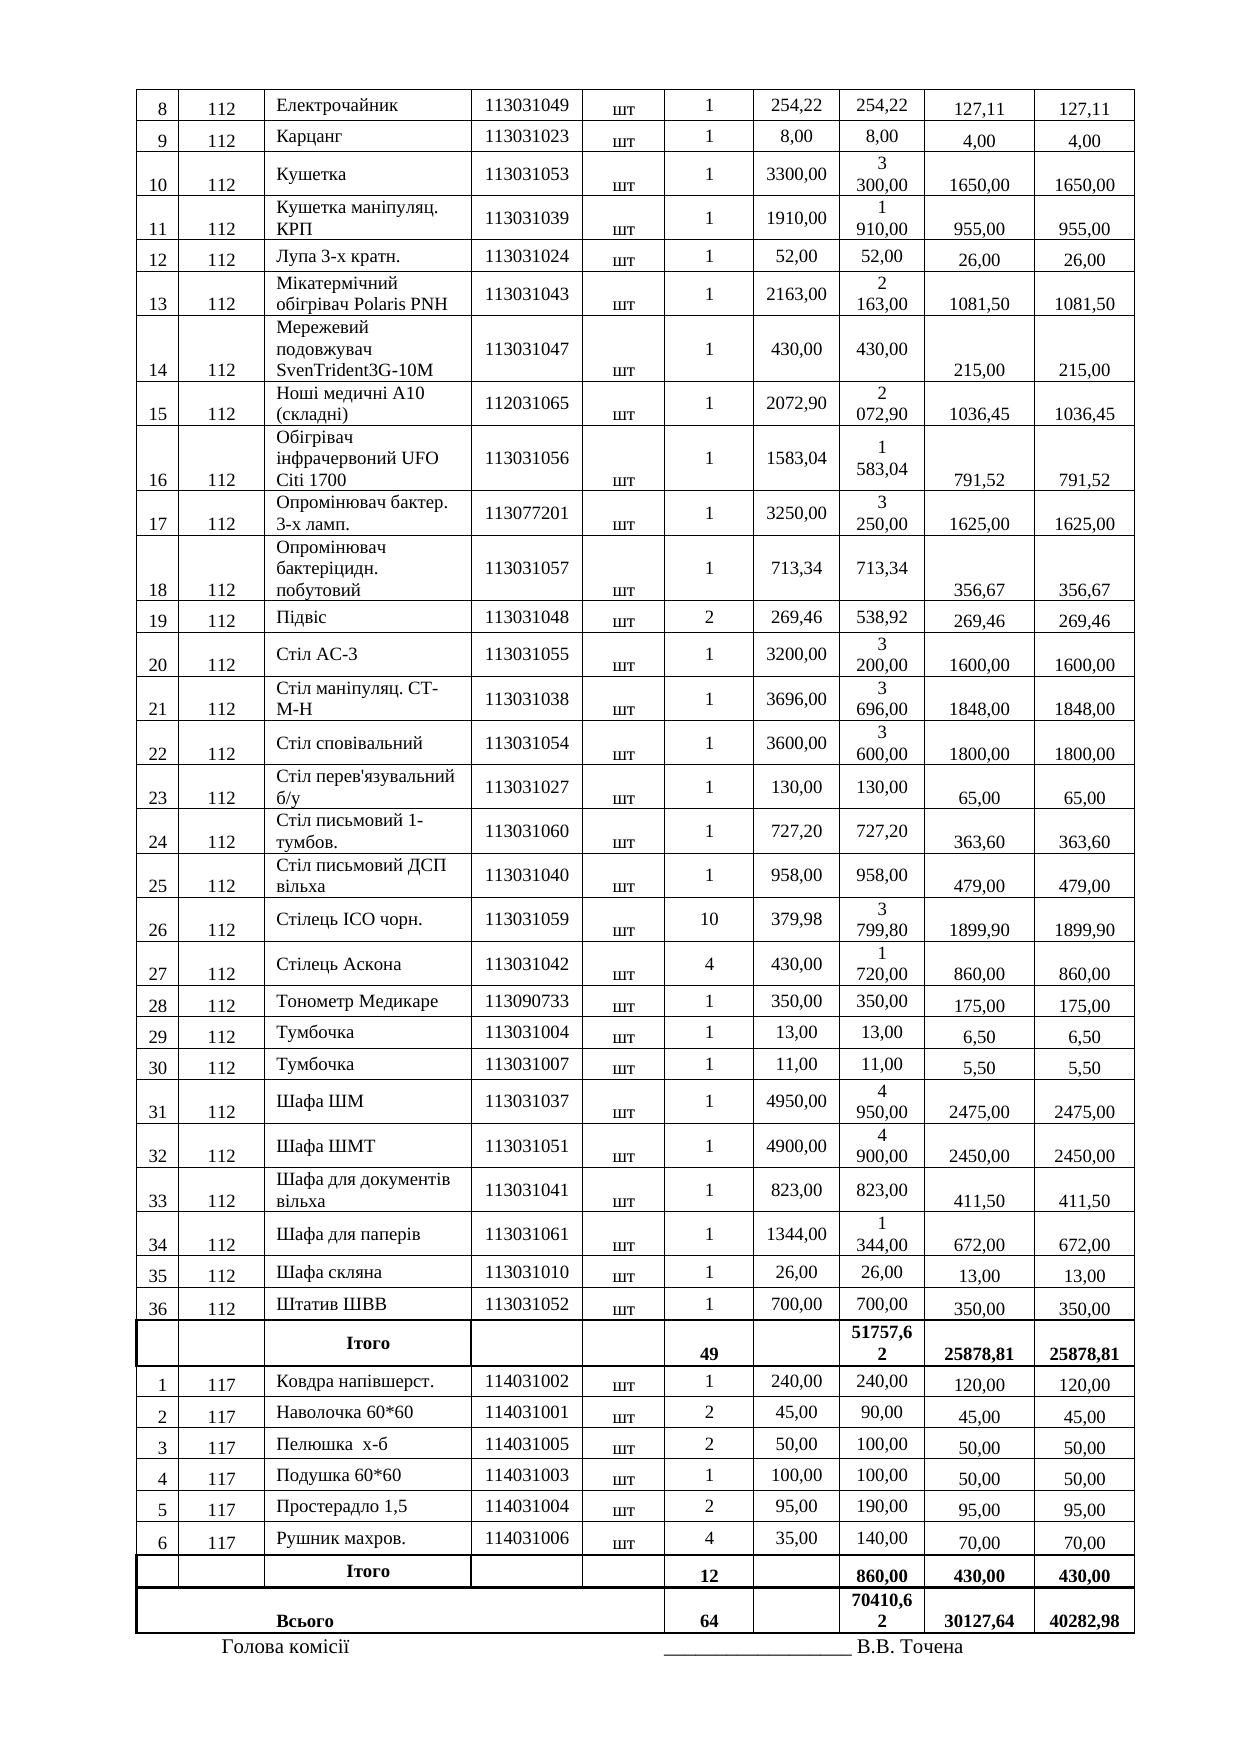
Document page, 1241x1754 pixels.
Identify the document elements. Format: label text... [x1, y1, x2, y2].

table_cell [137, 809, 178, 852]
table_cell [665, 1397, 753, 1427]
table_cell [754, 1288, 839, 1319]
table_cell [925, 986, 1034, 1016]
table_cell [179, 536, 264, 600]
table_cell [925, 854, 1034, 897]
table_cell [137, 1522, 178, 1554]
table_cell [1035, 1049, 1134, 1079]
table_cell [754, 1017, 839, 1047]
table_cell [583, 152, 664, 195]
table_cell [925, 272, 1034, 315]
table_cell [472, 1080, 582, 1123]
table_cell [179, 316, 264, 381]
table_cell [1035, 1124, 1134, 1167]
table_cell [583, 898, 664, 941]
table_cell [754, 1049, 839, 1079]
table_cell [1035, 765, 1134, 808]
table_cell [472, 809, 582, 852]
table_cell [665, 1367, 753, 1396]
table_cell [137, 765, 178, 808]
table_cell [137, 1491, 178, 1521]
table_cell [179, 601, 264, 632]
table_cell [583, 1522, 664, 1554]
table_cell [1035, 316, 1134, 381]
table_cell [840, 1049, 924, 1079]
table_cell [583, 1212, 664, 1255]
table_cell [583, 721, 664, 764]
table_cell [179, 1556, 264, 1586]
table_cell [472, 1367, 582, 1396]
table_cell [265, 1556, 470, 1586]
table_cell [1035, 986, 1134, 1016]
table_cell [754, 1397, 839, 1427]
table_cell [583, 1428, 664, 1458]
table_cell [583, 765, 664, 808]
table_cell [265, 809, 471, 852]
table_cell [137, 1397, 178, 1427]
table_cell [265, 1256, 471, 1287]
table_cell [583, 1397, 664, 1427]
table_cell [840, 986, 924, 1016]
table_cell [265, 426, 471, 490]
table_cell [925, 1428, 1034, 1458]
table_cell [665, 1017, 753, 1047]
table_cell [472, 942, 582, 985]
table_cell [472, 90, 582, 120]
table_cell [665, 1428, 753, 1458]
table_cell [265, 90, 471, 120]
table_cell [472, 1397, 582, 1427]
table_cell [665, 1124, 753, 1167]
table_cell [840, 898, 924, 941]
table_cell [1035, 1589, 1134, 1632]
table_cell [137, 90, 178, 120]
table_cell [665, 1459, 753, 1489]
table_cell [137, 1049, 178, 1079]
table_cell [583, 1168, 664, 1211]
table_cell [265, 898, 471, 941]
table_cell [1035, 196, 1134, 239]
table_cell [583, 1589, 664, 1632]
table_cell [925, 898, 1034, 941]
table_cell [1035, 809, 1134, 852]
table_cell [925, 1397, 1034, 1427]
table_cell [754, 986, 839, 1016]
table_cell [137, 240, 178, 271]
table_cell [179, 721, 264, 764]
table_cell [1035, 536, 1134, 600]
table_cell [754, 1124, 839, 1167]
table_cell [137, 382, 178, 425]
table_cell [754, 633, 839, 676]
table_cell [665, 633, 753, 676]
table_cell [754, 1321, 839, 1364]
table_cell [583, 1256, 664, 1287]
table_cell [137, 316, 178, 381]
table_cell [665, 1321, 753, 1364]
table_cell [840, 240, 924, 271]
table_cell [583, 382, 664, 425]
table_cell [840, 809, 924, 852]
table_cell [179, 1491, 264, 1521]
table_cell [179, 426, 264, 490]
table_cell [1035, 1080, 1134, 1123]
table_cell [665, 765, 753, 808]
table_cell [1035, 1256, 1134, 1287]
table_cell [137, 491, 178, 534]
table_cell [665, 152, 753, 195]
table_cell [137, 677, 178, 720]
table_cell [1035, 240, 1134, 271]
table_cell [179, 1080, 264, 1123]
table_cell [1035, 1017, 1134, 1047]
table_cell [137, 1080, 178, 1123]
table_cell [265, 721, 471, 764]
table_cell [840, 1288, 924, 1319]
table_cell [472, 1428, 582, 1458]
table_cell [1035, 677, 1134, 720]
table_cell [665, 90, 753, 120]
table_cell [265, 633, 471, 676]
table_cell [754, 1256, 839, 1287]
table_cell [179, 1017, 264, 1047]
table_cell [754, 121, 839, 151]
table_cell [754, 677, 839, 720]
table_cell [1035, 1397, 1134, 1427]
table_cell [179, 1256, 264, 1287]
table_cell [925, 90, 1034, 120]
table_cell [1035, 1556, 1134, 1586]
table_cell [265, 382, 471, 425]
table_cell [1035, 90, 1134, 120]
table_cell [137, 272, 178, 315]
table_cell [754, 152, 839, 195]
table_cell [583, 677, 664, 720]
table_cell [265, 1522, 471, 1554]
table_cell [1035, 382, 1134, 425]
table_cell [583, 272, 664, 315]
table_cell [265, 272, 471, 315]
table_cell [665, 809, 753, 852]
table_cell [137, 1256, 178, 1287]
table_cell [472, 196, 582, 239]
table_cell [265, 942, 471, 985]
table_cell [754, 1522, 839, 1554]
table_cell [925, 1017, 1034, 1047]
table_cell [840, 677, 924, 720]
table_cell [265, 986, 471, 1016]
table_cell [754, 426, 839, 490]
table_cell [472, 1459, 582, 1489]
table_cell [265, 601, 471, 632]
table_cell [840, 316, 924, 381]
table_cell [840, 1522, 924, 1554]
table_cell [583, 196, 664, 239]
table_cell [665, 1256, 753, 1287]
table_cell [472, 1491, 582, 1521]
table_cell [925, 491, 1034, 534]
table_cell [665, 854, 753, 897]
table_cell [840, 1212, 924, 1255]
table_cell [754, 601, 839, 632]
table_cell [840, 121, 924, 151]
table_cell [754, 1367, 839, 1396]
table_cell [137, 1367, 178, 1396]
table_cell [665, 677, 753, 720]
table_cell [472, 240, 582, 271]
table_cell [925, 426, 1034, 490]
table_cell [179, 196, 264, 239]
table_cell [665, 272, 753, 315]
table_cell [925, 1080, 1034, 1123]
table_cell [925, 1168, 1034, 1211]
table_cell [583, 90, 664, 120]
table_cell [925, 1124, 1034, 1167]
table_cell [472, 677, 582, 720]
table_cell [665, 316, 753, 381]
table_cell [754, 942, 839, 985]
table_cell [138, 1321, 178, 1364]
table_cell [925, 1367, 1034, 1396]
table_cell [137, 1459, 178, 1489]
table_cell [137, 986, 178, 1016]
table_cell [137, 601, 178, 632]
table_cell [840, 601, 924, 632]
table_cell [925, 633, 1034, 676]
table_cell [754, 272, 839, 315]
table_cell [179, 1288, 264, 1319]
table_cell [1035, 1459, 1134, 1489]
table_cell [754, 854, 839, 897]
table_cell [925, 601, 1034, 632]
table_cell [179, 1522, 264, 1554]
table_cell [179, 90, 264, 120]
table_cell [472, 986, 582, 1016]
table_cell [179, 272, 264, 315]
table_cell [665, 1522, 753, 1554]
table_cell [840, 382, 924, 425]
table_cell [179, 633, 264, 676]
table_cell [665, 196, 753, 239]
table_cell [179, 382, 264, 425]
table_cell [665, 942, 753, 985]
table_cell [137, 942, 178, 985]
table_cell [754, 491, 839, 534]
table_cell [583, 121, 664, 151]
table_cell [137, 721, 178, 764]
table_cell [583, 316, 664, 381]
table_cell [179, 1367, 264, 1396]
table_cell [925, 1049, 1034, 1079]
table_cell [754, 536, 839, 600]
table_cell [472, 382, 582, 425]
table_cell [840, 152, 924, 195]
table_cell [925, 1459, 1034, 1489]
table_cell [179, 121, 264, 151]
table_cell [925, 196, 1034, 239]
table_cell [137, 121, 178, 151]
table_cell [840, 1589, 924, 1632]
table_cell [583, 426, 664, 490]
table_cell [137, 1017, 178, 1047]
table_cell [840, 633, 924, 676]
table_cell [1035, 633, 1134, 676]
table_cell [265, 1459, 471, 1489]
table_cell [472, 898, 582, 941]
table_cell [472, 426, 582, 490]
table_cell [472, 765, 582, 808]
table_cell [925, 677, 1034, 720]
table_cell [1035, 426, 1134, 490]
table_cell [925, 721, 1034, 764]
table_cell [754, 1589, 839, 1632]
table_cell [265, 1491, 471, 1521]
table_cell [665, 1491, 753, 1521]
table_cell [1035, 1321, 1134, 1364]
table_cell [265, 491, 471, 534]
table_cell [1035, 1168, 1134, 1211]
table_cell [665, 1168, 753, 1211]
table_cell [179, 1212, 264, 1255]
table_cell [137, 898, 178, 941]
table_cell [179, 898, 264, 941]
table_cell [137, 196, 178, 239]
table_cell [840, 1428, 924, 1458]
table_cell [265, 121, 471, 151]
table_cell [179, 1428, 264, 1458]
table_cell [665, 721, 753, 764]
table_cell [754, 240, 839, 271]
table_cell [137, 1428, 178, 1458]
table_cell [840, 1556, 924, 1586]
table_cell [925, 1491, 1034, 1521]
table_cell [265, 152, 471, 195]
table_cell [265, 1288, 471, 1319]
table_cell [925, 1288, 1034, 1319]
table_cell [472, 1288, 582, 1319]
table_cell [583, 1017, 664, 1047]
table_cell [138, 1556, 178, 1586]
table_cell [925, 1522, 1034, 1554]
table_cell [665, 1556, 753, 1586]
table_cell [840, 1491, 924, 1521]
text Голова комісії __________________ В.В. Точена [148, 1634, 1152, 1658]
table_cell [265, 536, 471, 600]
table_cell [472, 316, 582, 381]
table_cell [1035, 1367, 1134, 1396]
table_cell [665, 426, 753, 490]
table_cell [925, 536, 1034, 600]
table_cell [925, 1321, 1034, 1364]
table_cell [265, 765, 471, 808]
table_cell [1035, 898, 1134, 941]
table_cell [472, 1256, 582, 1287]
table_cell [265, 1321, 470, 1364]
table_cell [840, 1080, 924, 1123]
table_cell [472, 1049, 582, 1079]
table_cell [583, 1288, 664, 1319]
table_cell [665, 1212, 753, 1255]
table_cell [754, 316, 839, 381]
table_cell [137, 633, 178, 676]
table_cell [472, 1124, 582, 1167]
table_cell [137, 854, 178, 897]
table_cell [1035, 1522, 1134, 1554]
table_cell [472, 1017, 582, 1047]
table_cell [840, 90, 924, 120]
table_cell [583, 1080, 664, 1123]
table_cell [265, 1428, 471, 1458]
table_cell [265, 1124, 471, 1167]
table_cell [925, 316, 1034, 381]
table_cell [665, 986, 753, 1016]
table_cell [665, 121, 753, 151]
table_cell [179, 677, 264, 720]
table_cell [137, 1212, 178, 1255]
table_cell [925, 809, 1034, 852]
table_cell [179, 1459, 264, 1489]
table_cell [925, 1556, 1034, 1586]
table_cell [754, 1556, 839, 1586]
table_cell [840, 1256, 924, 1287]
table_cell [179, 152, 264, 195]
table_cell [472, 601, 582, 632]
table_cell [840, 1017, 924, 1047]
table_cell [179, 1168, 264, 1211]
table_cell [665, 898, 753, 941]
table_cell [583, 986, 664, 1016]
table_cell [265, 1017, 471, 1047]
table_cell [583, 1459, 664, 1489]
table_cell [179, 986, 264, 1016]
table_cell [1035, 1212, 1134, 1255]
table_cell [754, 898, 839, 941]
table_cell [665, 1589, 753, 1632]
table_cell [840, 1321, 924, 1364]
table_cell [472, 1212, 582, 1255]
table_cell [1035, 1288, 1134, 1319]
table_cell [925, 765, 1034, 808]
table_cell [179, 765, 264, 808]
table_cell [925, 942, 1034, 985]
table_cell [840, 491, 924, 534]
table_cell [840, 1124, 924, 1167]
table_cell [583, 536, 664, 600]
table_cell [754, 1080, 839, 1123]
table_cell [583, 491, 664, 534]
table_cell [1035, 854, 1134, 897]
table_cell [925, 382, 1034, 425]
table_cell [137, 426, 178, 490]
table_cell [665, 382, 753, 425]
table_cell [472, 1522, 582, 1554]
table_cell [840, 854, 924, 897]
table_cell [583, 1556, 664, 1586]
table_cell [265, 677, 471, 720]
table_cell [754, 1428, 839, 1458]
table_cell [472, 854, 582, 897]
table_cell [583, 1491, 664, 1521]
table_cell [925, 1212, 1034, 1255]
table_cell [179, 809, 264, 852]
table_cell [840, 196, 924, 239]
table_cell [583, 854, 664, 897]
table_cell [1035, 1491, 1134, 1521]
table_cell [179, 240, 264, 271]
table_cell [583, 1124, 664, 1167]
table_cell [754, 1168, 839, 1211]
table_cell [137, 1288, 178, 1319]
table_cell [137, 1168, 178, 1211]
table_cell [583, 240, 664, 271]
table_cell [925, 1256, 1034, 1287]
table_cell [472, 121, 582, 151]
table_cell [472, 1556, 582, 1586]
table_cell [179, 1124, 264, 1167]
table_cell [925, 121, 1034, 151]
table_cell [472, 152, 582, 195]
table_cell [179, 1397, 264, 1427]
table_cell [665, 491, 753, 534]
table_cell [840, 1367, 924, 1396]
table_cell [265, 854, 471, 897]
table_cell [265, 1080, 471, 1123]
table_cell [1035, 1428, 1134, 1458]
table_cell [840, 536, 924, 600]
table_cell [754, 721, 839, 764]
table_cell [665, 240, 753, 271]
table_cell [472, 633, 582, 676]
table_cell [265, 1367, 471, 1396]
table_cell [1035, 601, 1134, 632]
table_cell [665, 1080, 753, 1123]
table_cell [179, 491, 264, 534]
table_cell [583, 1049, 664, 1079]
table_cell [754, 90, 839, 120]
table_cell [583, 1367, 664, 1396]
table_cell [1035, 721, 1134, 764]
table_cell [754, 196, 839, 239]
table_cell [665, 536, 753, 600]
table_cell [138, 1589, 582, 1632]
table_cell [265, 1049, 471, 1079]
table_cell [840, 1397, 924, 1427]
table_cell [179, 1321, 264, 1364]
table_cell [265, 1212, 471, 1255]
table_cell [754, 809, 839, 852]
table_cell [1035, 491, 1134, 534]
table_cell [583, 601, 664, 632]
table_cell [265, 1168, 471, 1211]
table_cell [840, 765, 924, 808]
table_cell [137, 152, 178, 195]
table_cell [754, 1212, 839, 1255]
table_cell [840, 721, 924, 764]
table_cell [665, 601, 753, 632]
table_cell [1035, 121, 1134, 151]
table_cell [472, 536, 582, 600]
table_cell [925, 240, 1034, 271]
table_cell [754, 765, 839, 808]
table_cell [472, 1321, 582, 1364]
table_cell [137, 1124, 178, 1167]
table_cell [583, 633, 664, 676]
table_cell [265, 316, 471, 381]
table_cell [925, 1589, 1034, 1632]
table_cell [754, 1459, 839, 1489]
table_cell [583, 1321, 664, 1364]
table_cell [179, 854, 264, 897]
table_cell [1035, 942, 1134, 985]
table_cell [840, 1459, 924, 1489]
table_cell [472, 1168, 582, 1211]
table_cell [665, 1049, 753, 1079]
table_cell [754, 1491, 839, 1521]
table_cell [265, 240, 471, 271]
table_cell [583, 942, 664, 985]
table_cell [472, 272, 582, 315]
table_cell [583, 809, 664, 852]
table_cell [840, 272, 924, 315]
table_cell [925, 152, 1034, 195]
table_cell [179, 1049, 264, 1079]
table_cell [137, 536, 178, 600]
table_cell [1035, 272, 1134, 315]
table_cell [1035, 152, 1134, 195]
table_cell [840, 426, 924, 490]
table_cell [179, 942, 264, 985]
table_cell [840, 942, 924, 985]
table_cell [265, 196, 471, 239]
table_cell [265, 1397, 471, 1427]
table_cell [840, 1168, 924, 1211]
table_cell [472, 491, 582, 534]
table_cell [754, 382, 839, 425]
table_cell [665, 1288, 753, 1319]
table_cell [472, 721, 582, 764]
